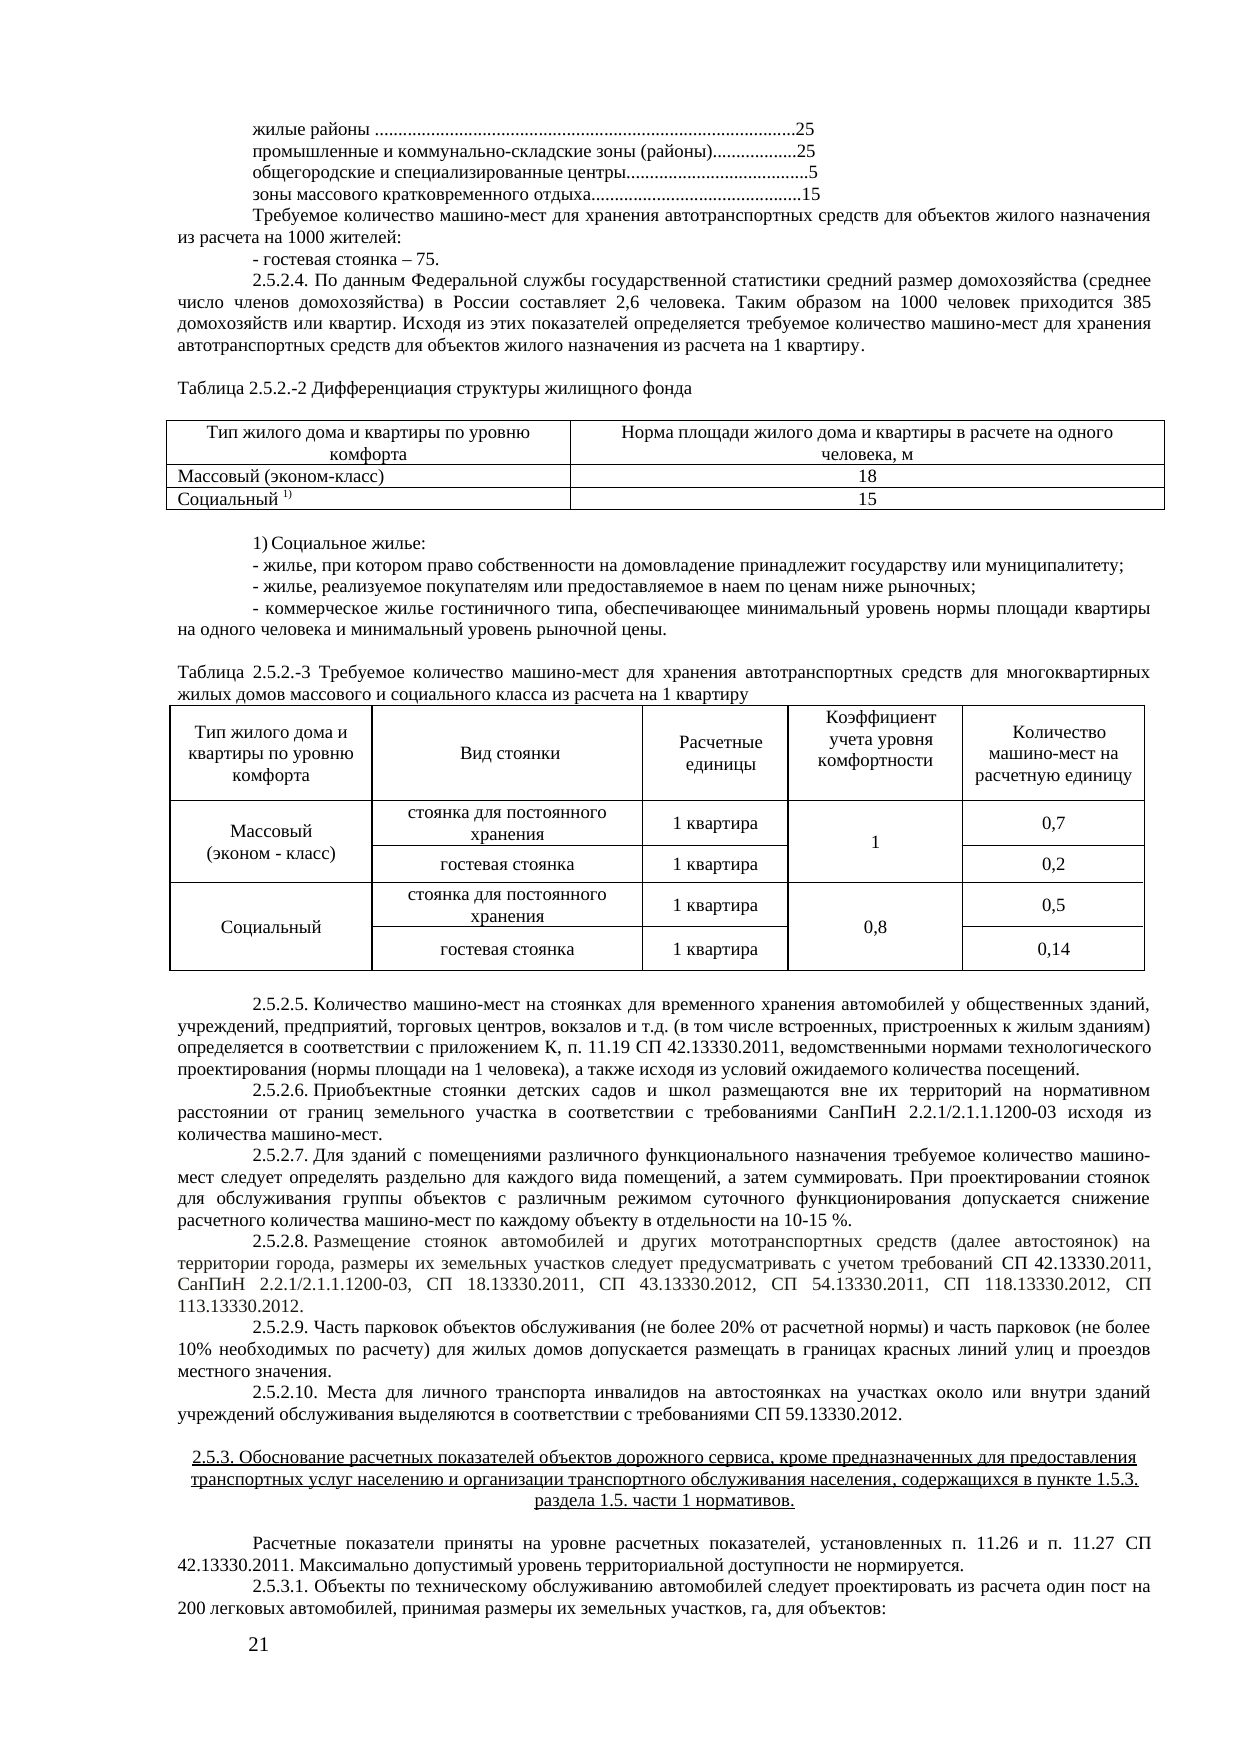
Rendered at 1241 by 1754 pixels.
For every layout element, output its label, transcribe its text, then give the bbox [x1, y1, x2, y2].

table_cell 0,5 [963, 882, 1144, 926]
table_cell стоянка для постоянного хранения [373, 883, 642, 926]
table_header Коэффициент учета уровня комфортности [789, 706, 962, 800]
table_cell 1 квартира [643, 927, 787, 970]
table_cell гостевая стоянка [373, 846, 642, 882]
text - коммерческое жилье гостиничного типа, обеспечивающее минимальный уровень нормы площади квартиры на одного человека и минимальный уровень рыночной цены. [177, 597, 1152, 640]
table_cell 0,14 [963, 926, 1144, 970]
text 2.5.2.4. По данным Федеральной службы государственной статистики средний размер домохозяйства (среднее число членов домохозяйства) в России составляет 2,6 человека. Таким образом на 1000 человек приходится 385 домохозяйств или квартир. Исходя из этих показателей определяется требуемое количество машино-мест для хранения автотранспортных средств для объектов жилого назначения из расчета на 1 квартиру. [177, 269, 1152, 355]
text 2.5.3. Обоснование расчетных показателей объектов дорожного сервиса, кроме предназначенных для предоставления транспортных услуг населению и организации транспортного обслуживания населения, содержащихся в пункте 1.5.3. раздела 1.5. части 1 нормативов. [177, 1446, 1152, 1511]
text жилые районы ..........................................................................................25 [177, 118, 1152, 140]
text - гостевая стоянка – 75. [177, 247, 1152, 269]
table_header Тип жилого дома и квартиры по уровню комфорта [171, 706, 371, 800]
table_cell 1 квартира [643, 883, 787, 926]
table_header Тип жилого дома и квартиры по уровню комфорта [167, 421, 570, 464]
text Расчетные показатели приняты на уровне расчетных показателей, установленных п. 11.26 и п. 11.27 СП 42.13330.2011. Максимально допустимый уровень территориальной доступности не нормируется. [177, 1532, 1152, 1575]
text Требуемое количество машино-мест для хранения автотранспортных средств для объектов жилого назначения из расчета на 1000 жителей: [177, 204, 1152, 247]
text общегородские и специализированные центры.......................................5 [177, 161, 1152, 183]
text 2.5.2.6. Приобъектные стоянки детских садов и школ размещаются вне их территорий на нормативном расстоянии от границ земельного участка в соответствии с требованиями СанПиН 2.2.1/2.1.1.1200-03 исходя из количества машино-мест. [177, 1079, 1152, 1144]
text зоны массового кратковременного отдыха.............................................15 [177, 183, 1152, 204]
table_cell Социальный 1) [167, 488, 570, 509]
table_cell 15 [571, 488, 1164, 509]
text Таблица 2.5.2.-3 Требуемое количество машино-мест для хранения автотранспортных средств для многоквартирных жилых домов массового и социального класса из расчета на 1 квартиру [177, 661, 1152, 704]
table_header Норма площади жилого дома и квартиры в расчете на одного человека, м [571, 421, 1164, 464]
text 2.5.2.9. Часть парковок объектов обслуживания (не более 20% от расчетной нормы) и часть парковок (не более 10% необходимых по расчету) для жилых домов допускается размещать в границах красных линий улиц и проездов местного значения. [177, 1316, 1152, 1381]
table_cell Массовый (эконом - класс) [171, 801, 371, 882]
table_cell 1 квартира [643, 801, 787, 844]
table_cell стоянка для постоянного хранения [373, 801, 642, 844]
text 2.5.2.5. Количество машино-мест на стоянках для временного хранения автомобилей у общественных зданий, учреждений, предприятий, торговых центров, вокзалов и т.д. (в том числе встроенных, пристроенных к жилым зданиям) определяется в соответствии с приложением К, п. 11.19 СП 42.13330.2011, ведомственными нормами технологического проектирования (нормы площади на 1 человека), а также исходя из условий ожидаемого количества посещений. [177, 993, 1152, 1079]
table_cell 0,7 [963, 801, 1144, 844]
text 2.5.3.1. Объекты по техническому обслуживанию автомобилей следует проектировать из расчета один пост на 200 легковых автомобилей, принимая размеры их земельных участков, га, для объектов: [177, 1575, 1152, 1618]
table_cell 1 квартира [643, 846, 787, 882]
list Социальное жилье: [177, 532, 1152, 553]
table_cell 0,2 [963, 846, 1144, 882]
text 2.5.2.8. Размещение стоянок автомобилей и других мототранспортных средств (далее автостоянок) на территории города, размеры их земельных участков следует предусматривать с учетом требований СП 42.13330.2011, СанПиН 2.2.1/2.1.1.1200-03, СП 18.13330.2011, СП 43.13330.2012, СП 54.13330.2011, СП 118.13330.2012, СП 113.13330.2012. [177, 1230, 1152, 1316]
text - жилье, реализуемое покупателям или предоставляемое в наем по ценам ниже рыночных; [177, 575, 1152, 597]
table_header Расчетные единицы [643, 706, 787, 800]
text - жилье, при котором право собственности на домовладение принадлежит государству или муниципалитету; [177, 553, 1152, 575]
table_cell Массовый (эконом-класс) [167, 465, 570, 487]
table_cell 1 [789, 801, 962, 882]
table_cell гостевая стоянка [373, 927, 642, 970]
text 2.5.2.7. Для зданий с помещениями различного функционального назначения требуемое количество машино-мест следует определять раздельно для каждого вида помещений, а затем суммировать. При проектировании стоянок для обслуживания группы объектов с различным режимом суточного функционирования допускается снижение расчетного количества машино-мест по каждому объекту в отдельности на 10-15 %. [177, 1144, 1152, 1230]
table_header Вид стоянки [373, 706, 642, 800]
text 2.5.2.10. Места для личного транспорта инвалидов на автостоянках на участках около или внутри зданий учреждений обслуживания выделяются в соответствии с требованиями СП 59.13330.2012. [177, 1381, 1152, 1424]
table_header Количество машино-мест на расчетную единицу [963, 706, 1144, 800]
text Таблица 2.5.2.-2 Дифференциация структуры жилищного фонда [177, 377, 1152, 398]
text промышленные и коммунально-складские зоны (районы)..................25 [177, 140, 1152, 161]
table_cell Социальный [171, 883, 371, 970]
table_cell 0,8 [789, 883, 962, 970]
table_cell 18 [571, 465, 1164, 487]
